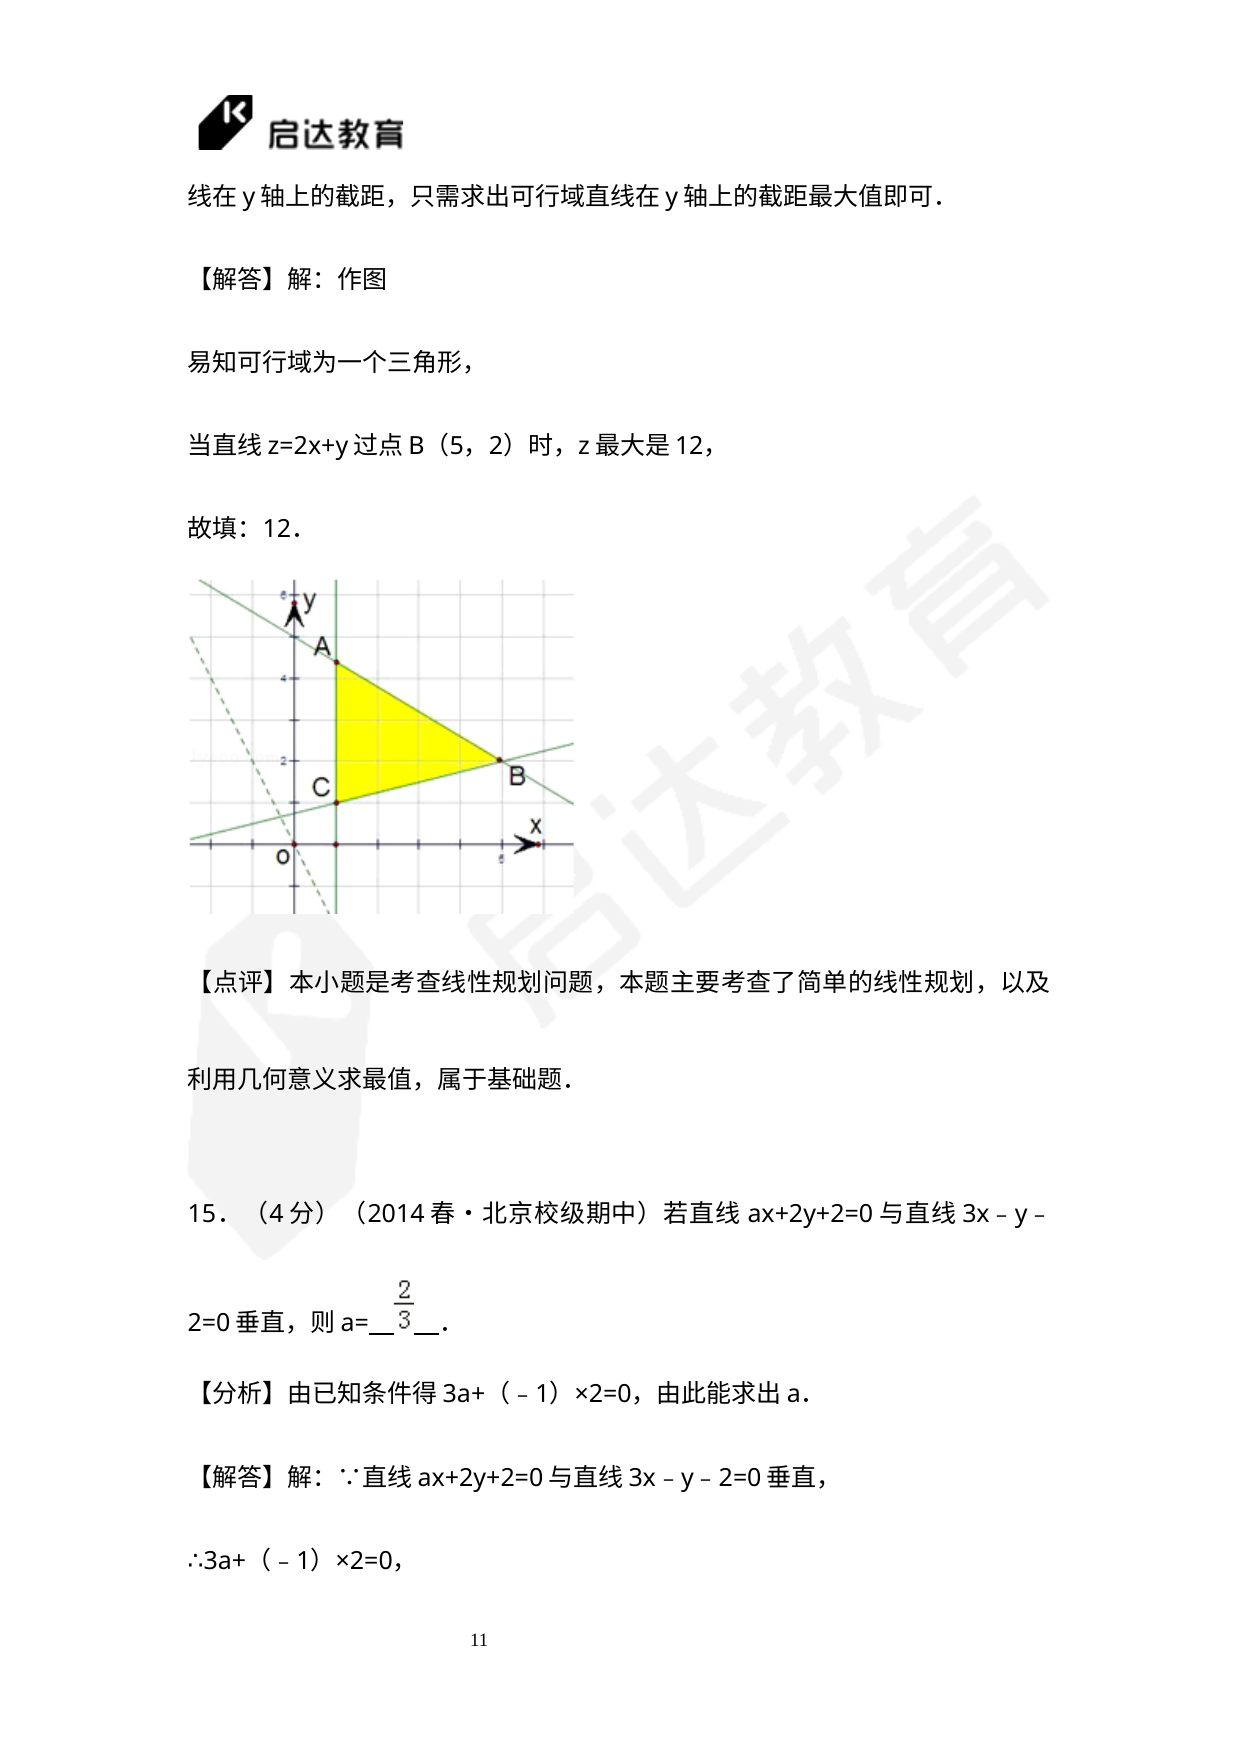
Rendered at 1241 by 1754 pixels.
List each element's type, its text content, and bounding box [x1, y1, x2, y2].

text 15．（4分）（2014春•北京校级期中）若直线ax+2y+2=0与直线3x﹣y﹣2=0垂直，则a= ． [187, 1179, 1053, 1341]
text 【解答】解：作图 [187, 245, 1053, 310]
picture [187, 577, 574, 914]
text 【点评】本小题是考查线性规划问题，本题主要考查了简单的线性规划，以及利用几何意义求最值，属于基础题． [187, 948, 1053, 1110]
text ∴3a+（﹣1）×2=0， [187, 1526, 1053, 1591]
text 【分析】先根据约束条件画出可行域，再利用几何意义求最值，z=2x+y表示直线在y轴上的截距，只需求出可行域直线在y轴上的截距最大值即可． [187, 162, 1053, 227]
text 【分析】由已知条件得3a+（﹣1）×2=0，由此能求出a． [187, 1359, 1053, 1424]
text 易知可行域为一个三角形， [187, 328, 1053, 393]
text 【解答】解：∵直线ax+2y+2=0与直线3x﹣y﹣2=0垂直， [187, 1443, 1053, 1508]
text 当直线z=2x+y过点B（5，2）时，z最大是12， [187, 411, 1053, 476]
picture [393, 1276, 414, 1332]
text 故填：12． [187, 494, 1053, 559]
picture [198, 95, 404, 150]
